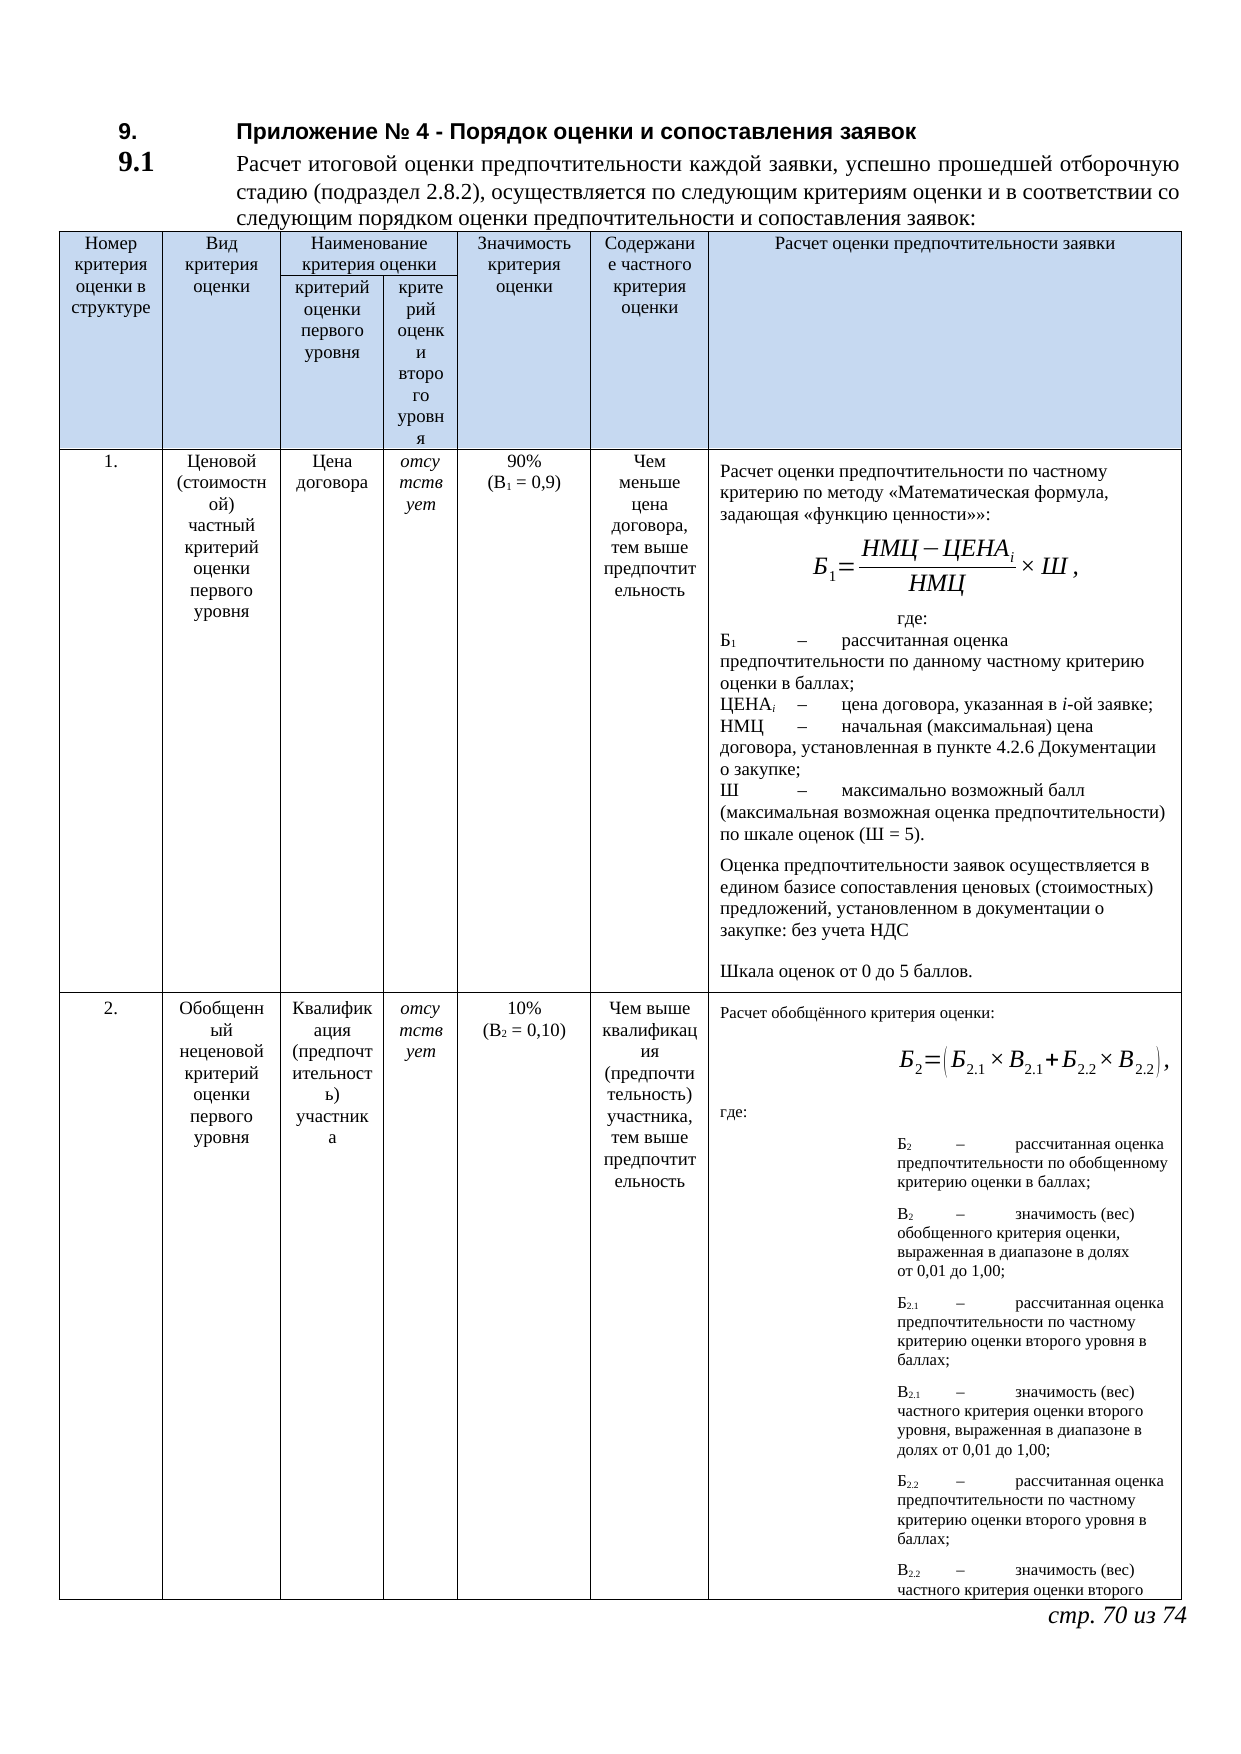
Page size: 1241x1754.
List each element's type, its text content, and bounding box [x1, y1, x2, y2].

table_cell отсутствует [384, 993, 457, 1598]
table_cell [591, 993, 708, 1598]
table_header Наименование критерия оценки [281, 232, 457, 275]
table_cell Цена договора [281, 450, 383, 992]
table_header Значимость критерия оценки [458, 232, 590, 448]
table_cell 1. [60, 450, 162, 992]
table_cell 2. [60, 993, 162, 1598]
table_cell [281, 993, 383, 1598]
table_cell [709, 993, 1181, 1598]
table_cell критерий оценки первого уровня [281, 276, 383, 448]
subtitle Приложение № 4 - Порядок оценки и сопоставления заявок [118, 118, 1181, 144]
table_cell 90% (В1 = 0,9) [458, 450, 590, 992]
table_cell Чем меньше цена договора, тем выше предпочтительность [591, 450, 708, 992]
table_header Номер критерия оценки в структуре [60, 232, 162, 448]
table_cell Ценовой (стоимостной) частный критерий оценки первого уровня [163, 450, 280, 992]
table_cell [163, 993, 280, 1598]
table_header Вид критерия оценки [163, 232, 280, 448]
list Расчет итоговой оценки предпочтительности каждой заявки, успешно прошедшей отборочную стадию (подраздел 2.8.2), осуществляется по следующим критериям оценки и в соответствии со следующим порядком оценки предпочтительности и сопоставления заявок: [118, 144, 1181, 231]
table_header Расчет оценки предпочтительности заявки [709, 232, 1181, 448]
table_cell 10% (В2 = 0,10) [458, 993, 590, 1598]
table_cell критерий оценки второго уровня [384, 276, 457, 448]
table_cell отсутствует [384, 450, 457, 992]
table_header Содержание частного критерия оценки [591, 232, 708, 448]
table_cell Расчет оценки предпочтительности по частному критерию по методу «Математическая формула, задающая «функцию ценности»»: где: Б1 – рассчитанная оценка предпочтительности по данному частному критерию оценки в баллах; ЦЕНАi – цена договора, указанная в i-ой заявке; НМЦ – начальная (максимальная) цена договора, установленная в пункте 4.2.6 Документации о закупке; Ш – максимально возможный балл (максимальная возможная оценка предпочтительности) по шкале оценок (Ш = 5). Оценка предпочтительности заявок осуществляется в едином базисе сопоставления ценовых (стоимостных) предложений, установленном в документации о закупке: без учета НДС Шкала оценок от 0 до 5 баллов. [709, 450, 1181, 992]
